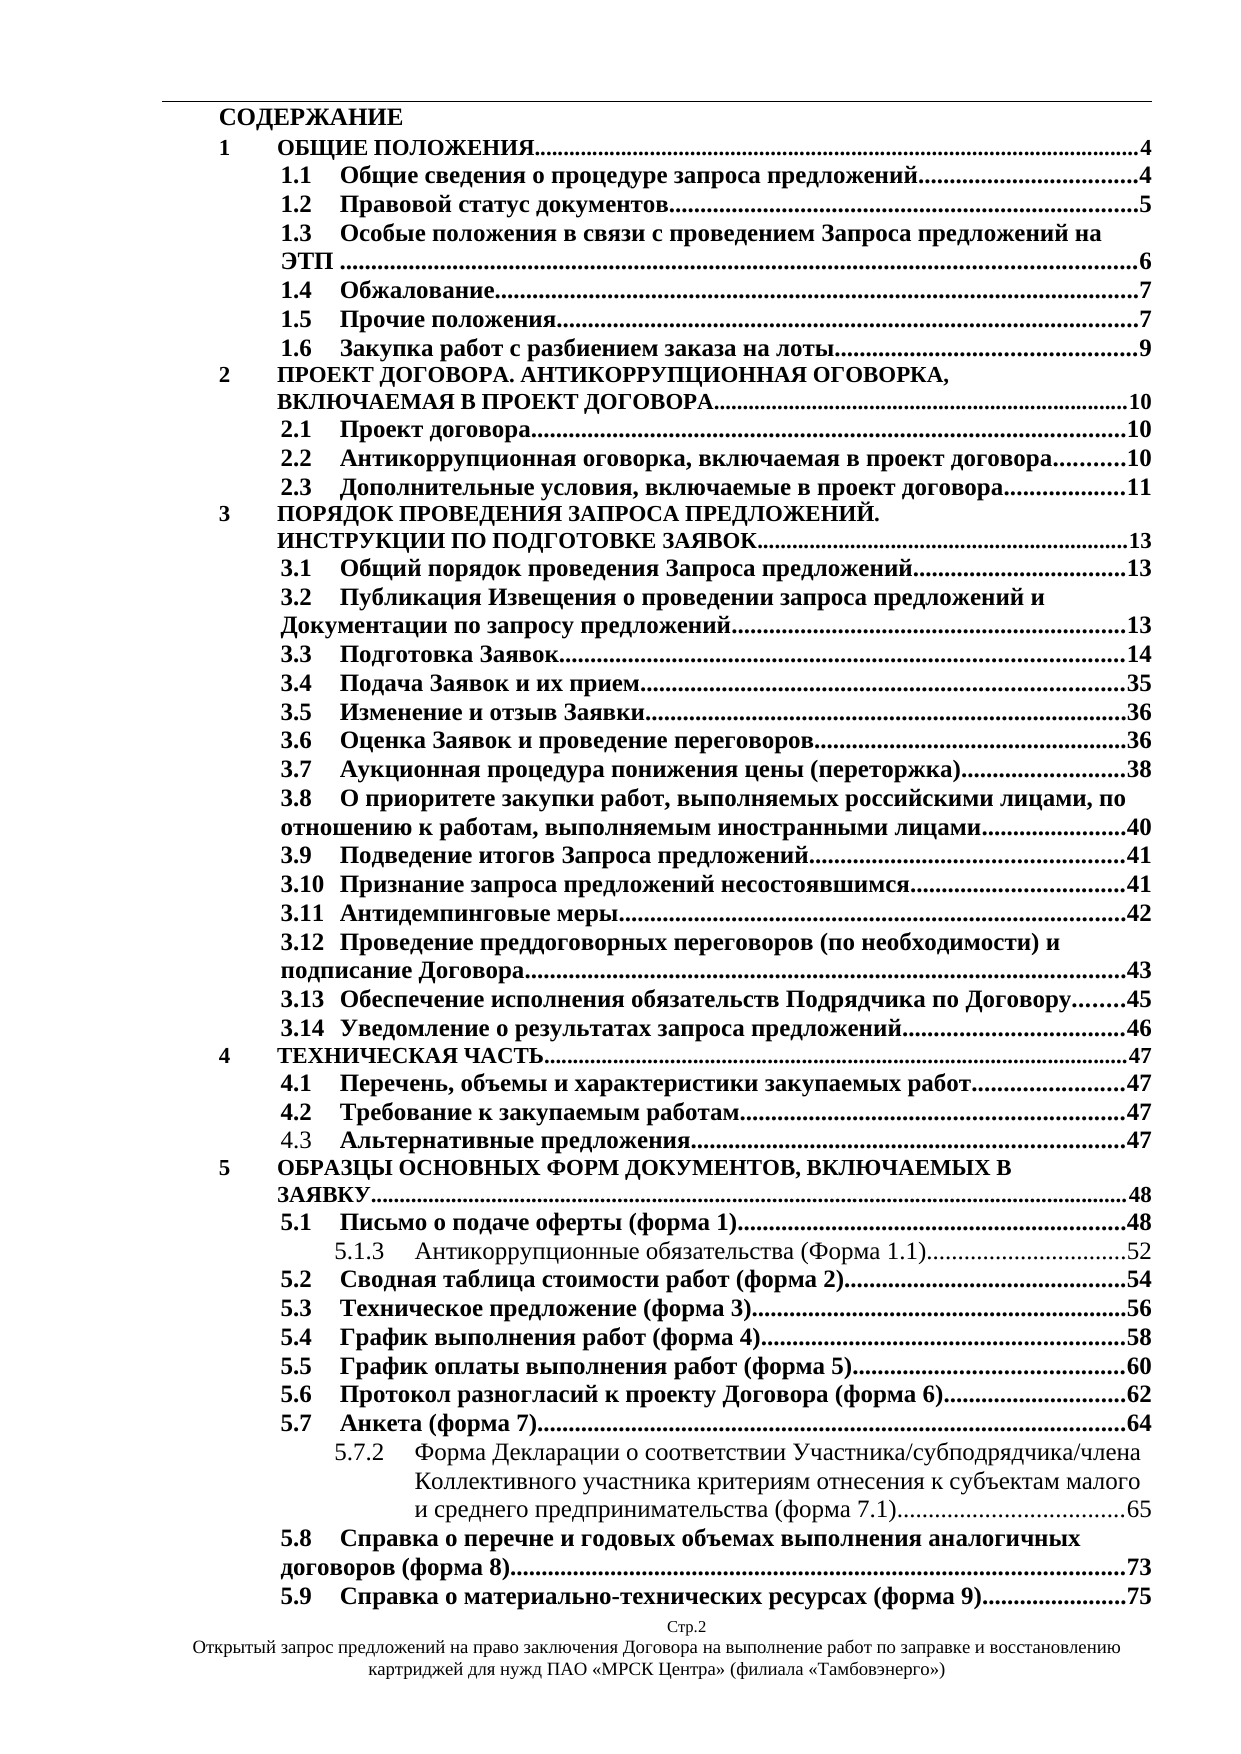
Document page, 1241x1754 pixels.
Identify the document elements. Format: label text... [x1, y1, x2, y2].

text 3.1 Общий порядок проведения Запроса предложений 13 [280, 553, 1133, 582]
text 3.8 О приоритете закупки работ, выполняемых российскими лицами, по отношению к работам, выполняемым иностранными лицами 40 [280, 783, 1133, 841]
text 3.3 Подготовка Заявок 14 [280, 639, 1133, 668]
text 5.9 Справка о материально-технических ресурсах (форма 9) 75 [280, 1581, 1133, 1609]
text 5.1.3 Антикоррупционные обязательства (Форма 1.1). 52 [334, 1236, 1144, 1264]
text 3.11 Антидемпинговые меры 42 [280, 898, 1133, 927]
text 5.8 Справка о перечне и годовых объемах выполнения аналогичных договоров (форма 8) 73 [280, 1523, 1133, 1581]
text 3.13 Обеспечение исполнения обязательств Подрядчика по Договору 45 [280, 984, 1133, 1013]
text 2 Проект Договора. Антикоррупционная оговорка, включаемая в проект договора 10 [218, 361, 1033, 414]
text 4.1 Перечень, объемы и характеристики закупаемых работ 47 [280, 1068, 1133, 1097]
text 3.6 Оценка Заявок и проведение переговоров 36 [280, 726, 1133, 754]
text 5.5 График оплаты выполнения работ (форма 5) 60 [280, 1351, 1133, 1379]
text 3.4 Подача Заявок и их прием 35 [280, 668, 1133, 697]
text 2.2 Антикоррупционная оговорка, включаемая в проект договора 10 [280, 443, 1133, 472]
text 1.2 Правовой статус документов 5 [280, 189, 1133, 218]
text 3.9 Подведение итогов Запроса предложений 41 [280, 841, 1133, 869]
text 5.1 Письмо о подаче оферты (форма 1) 48 [280, 1207, 1133, 1236]
text 5.7 Анкета (форма 7) 64 [280, 1408, 1133, 1437]
text 3.5 Изменение и отзыв Заявки 36 [280, 697, 1133, 726]
text 1 Общие положения 4 [218, 134, 1033, 160]
text 4.3 Альтернативные предложения 47 [280, 1126, 1133, 1154]
text 4 Техническая часть 47 [218, 1042, 1033, 1068]
text 5 Образцы основных форм документов, включаемых в Заявку 48 [218, 1154, 1033, 1207]
text 3.7 Аукционная процедура понижения цены (переторжка) 38 [280, 754, 1133, 783]
text 1.4 Обжалование 7 [280, 275, 1133, 304]
text 5.4 График выполнения работ (форма 4) 58 [280, 1322, 1133, 1351]
text 1.1 Общие сведения о процедуре запроса предложений 4 [280, 160, 1133, 189]
text 3.2 Публикация Извещения о проведении запроса предложений и Документации по запросу предложений 13 [280, 582, 1133, 639]
text 5.6 Протокол разногласий к проекту Договора (форма 6) 62 [280, 1379, 1133, 1408]
text 3 Порядок проведения Запроса предложений. Инструкции по подготовке Заявок 13 [218, 500, 1033, 553]
text 1.5 Прочие положения 7 [280, 304, 1133, 333]
text СОДЕРЖАНИЕ [218, 102, 938, 131]
text 2.1 Проект договора 10 [280, 414, 1133, 443]
text 5.2 Сводная таблица стоимости работ (форма 2) 54 [280, 1264, 1133, 1293]
text 4.2 Требование к закупаемым работам 47 [280, 1097, 1133, 1126]
text 1.3 Особые положения в связи с проведением Запроса предложений на ЭТП 6 [280, 218, 1133, 275]
text 5.3 Техническое предложение (форма 3) 56 [280, 1293, 1133, 1322]
text 3.14 Уведомление о результатах запроса предложений 46 [280, 1013, 1133, 1042]
text 1.6 Закупка работ с разбиением заказа на лоты 9 [280, 333, 1133, 361]
text 2.3 Дополнительные условия, включаемые в проект договора 11 [280, 472, 1133, 500]
text 5.7.2 Форма Декларации о соответствии Участника/субподрядчика/члена Коллективного участника критериям отнесения к субъектам малого и среднего предпринимательства (форма 7.1) 65 [334, 1437, 1144, 1523]
text 3.10 Признание запроса предложений несостоявшимся 41 [280, 869, 1133, 898]
text 3.12 Проведение преддоговорных переговоров (по необходимости) и подписание Договора 43 [280, 927, 1133, 984]
